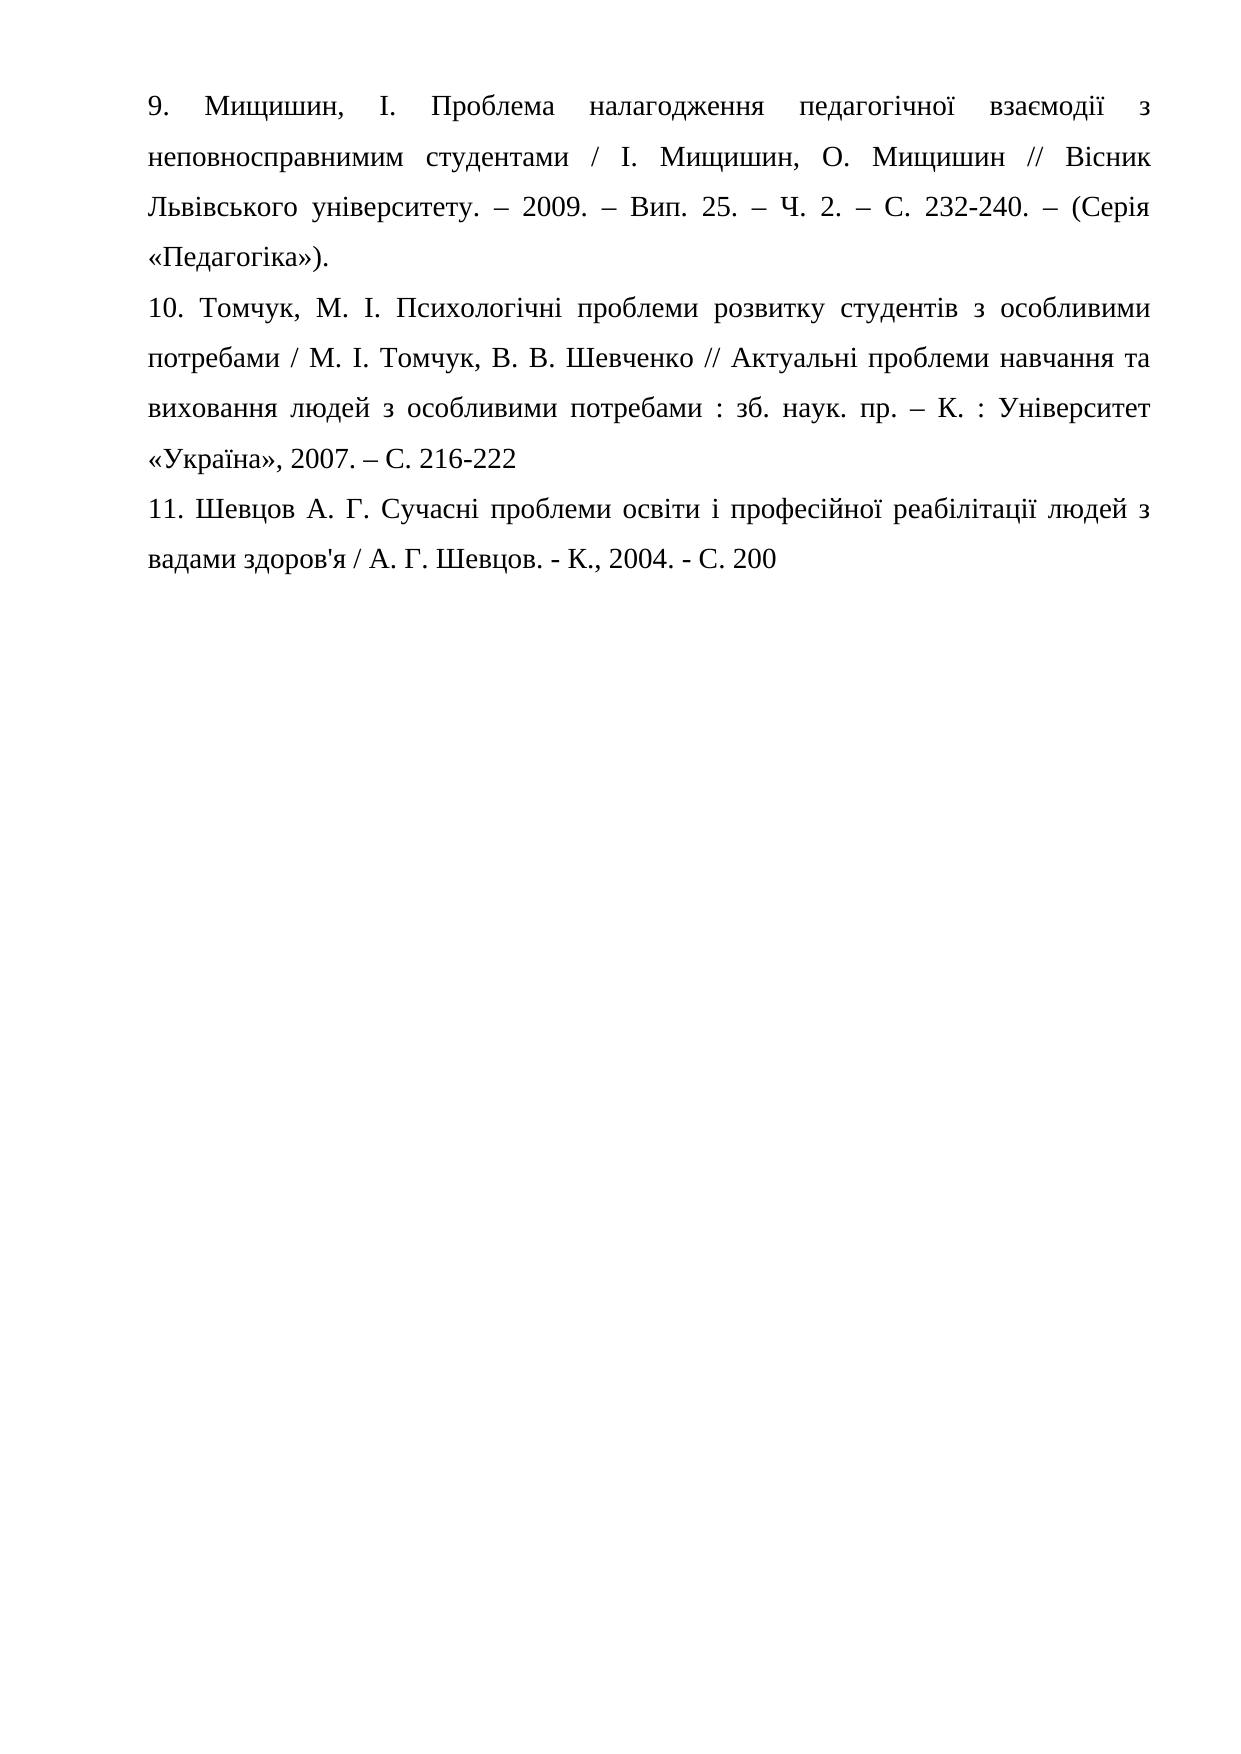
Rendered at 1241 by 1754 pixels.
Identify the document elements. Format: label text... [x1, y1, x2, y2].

text 9. Мищишин, І. Проблема налагодження педагогічної взаємодії з неповносправнимим студентами / І. Мищишин, О. Мищишин // Вісник Львівського університету. – 2009. – Вип. 25. – Ч. 2. – С. 232-240. – (Серія «Педагогіка»). [148, 88, 1152, 273]
text 11. Шевцов А. Г. Сучасні проблеми освіти і професійної реабілітації людей з вадами здоров'я / А. Г. Шевцов. - К., 2004. - С. 200 [148, 491, 1152, 575]
text 10. Томчук, М. І. Психологічні проблеми розвитку студентів з особливими потребами / М. І. Томчук, В. В. Шевченко // Актуальні проблеми навчання та виховання людей з особливими потребами : зб. наук. пр. – К. : Університет «Україна», 2007. – С. 216-222 [148, 290, 1152, 474]
